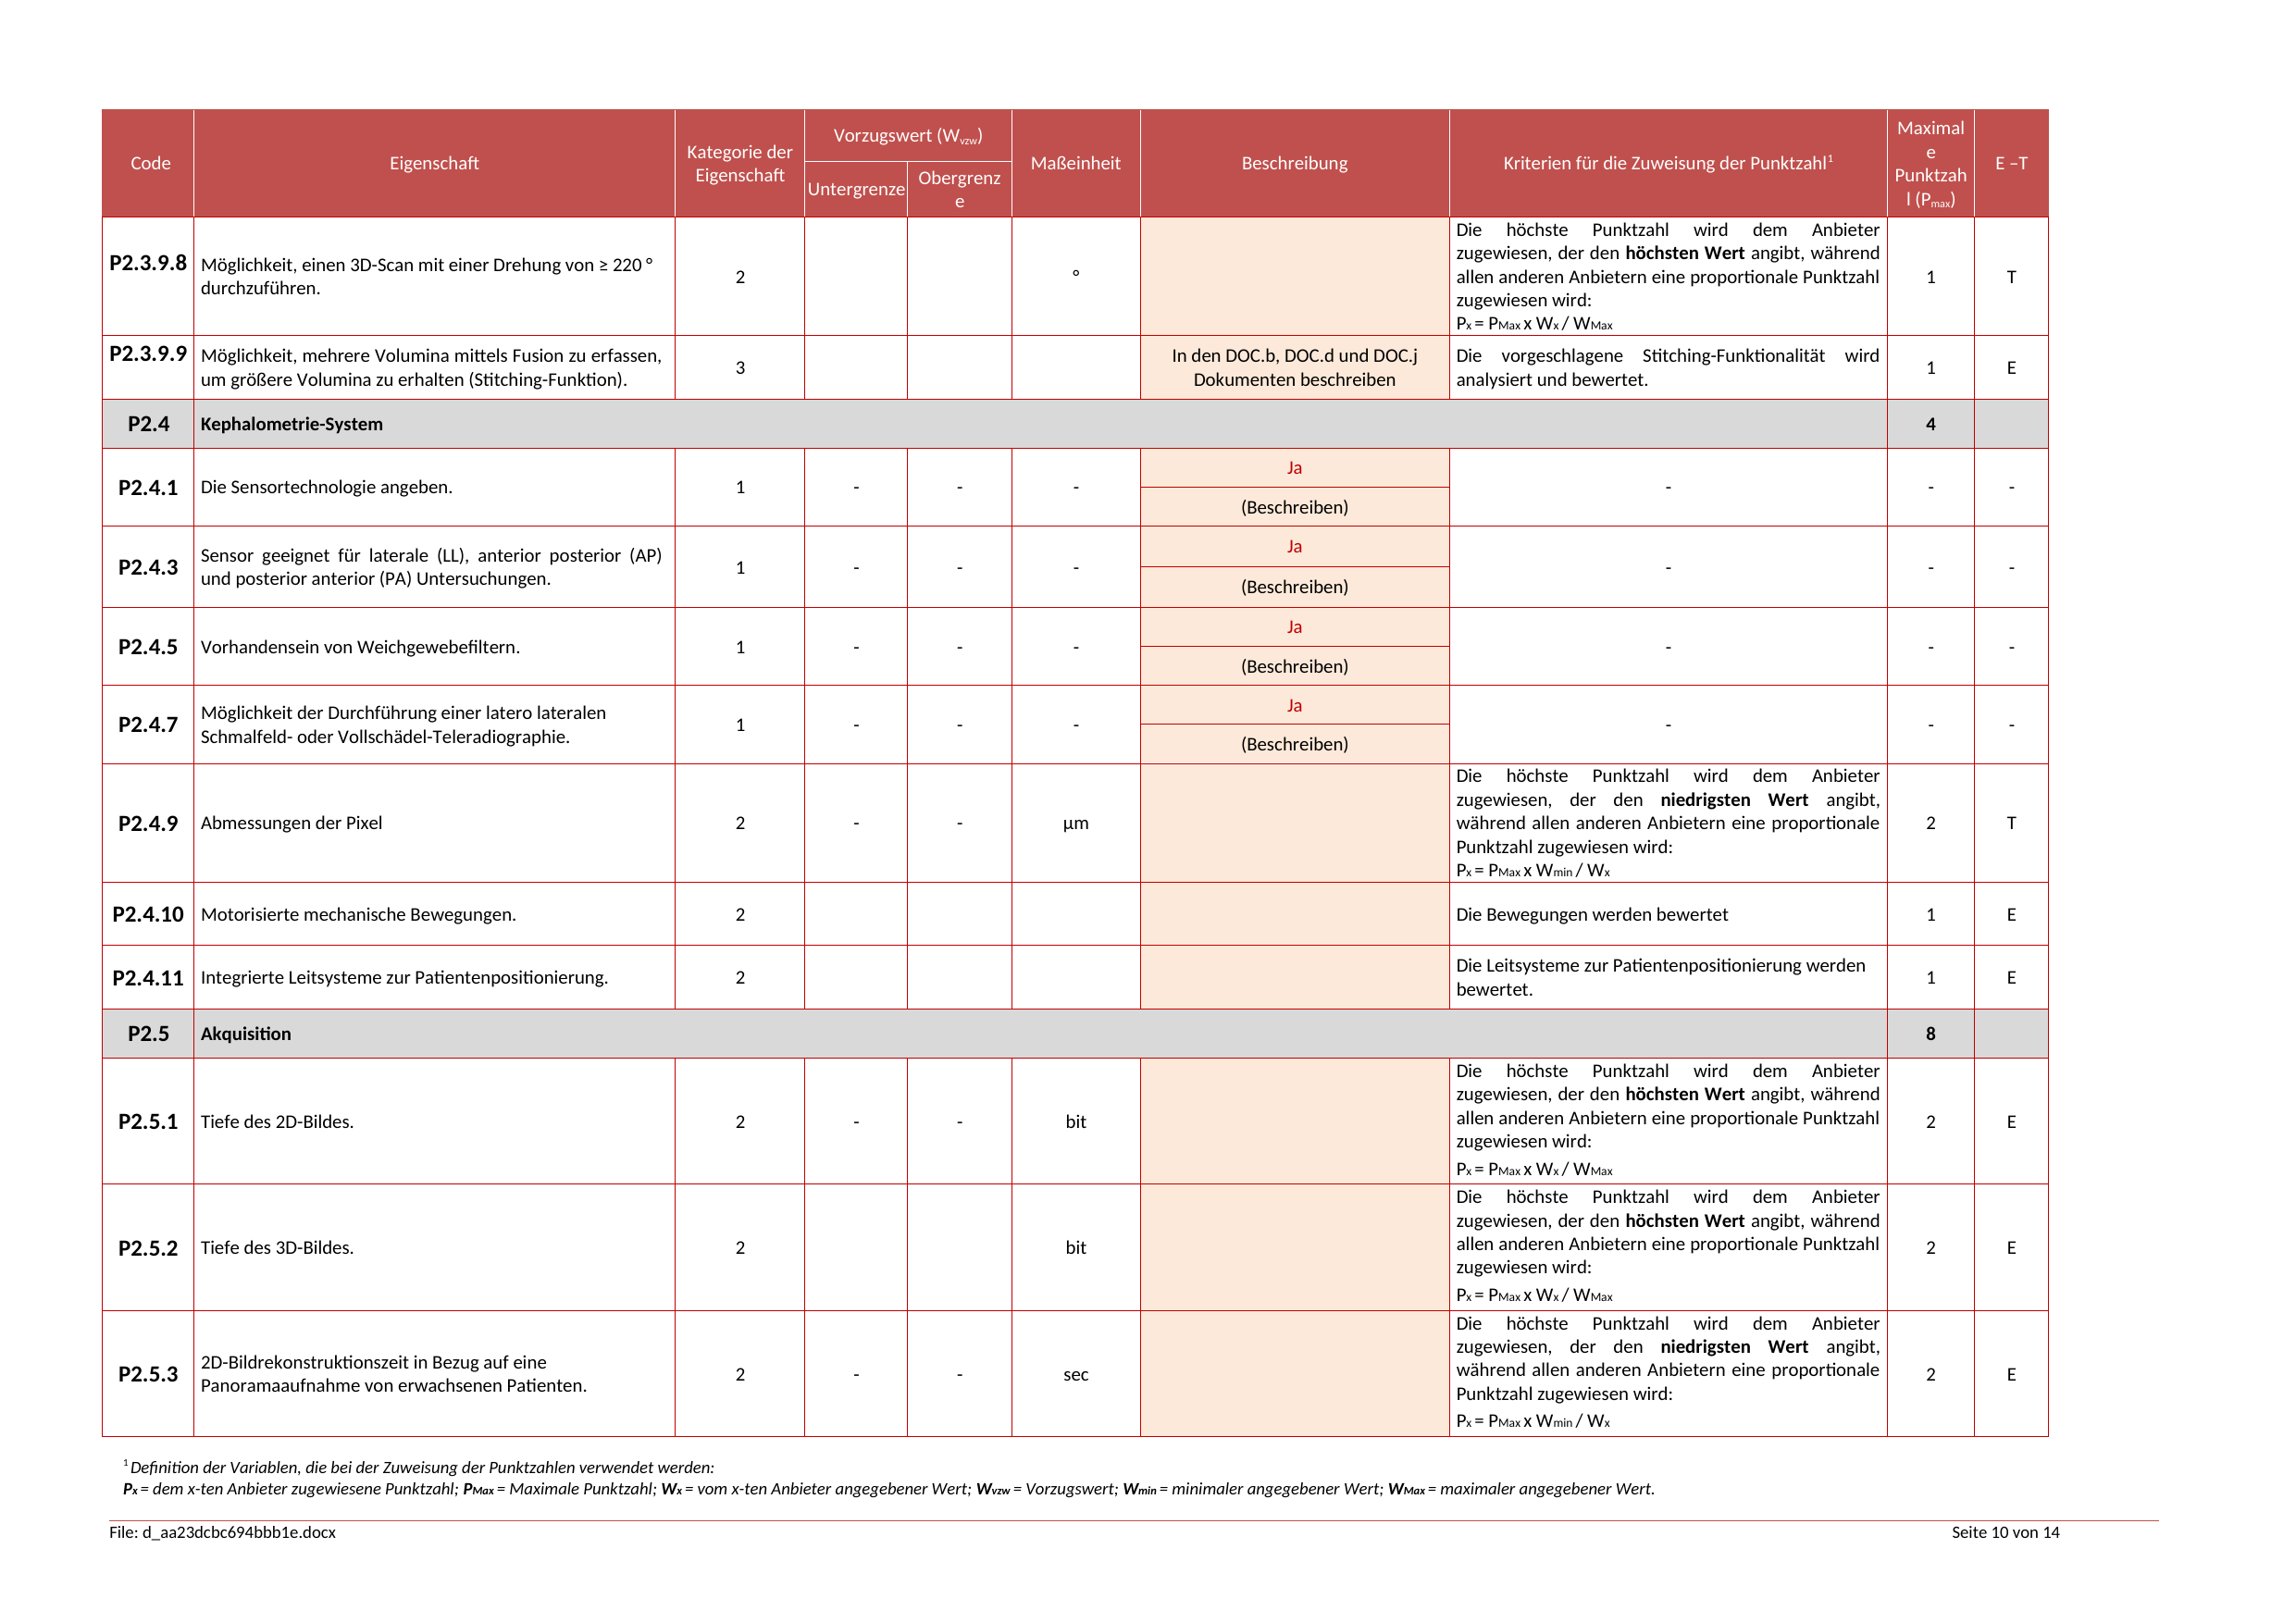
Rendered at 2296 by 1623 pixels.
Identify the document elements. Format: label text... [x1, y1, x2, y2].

table_cell Obergrenze [908, 162, 1011, 217]
table_cell Ja [1141, 449, 1449, 487]
table_cell [103, 883, 193, 945]
table_cell Ja [1141, 686, 1449, 724]
table_cell Vorhandensein von Weichgewebefiltern. [194, 608, 675, 685]
table_cell [908, 946, 1011, 1009]
table_cell E [1975, 883, 2048, 945]
table_cell E [1975, 1059, 2048, 1183]
table_cell [1141, 1059, 1449, 1183]
table_cell Tiefe des 2D-Bildes. [194, 1059, 675, 1183]
table_cell [103, 1311, 193, 1436]
table_cell 8 [1888, 1010, 1974, 1058]
table_cell - [1450, 686, 1887, 762]
table_cell - [1450, 527, 1887, 607]
table_cell Untergrenze [805, 162, 907, 217]
table_cell - [1012, 686, 1140, 762]
table_cell 2 [676, 217, 804, 335]
table_cell 1 [676, 527, 804, 607]
table_cell (Beschreiben) [1141, 647, 1449, 685]
table_cell [103, 527, 193, 607]
table_cell [1012, 883, 1140, 945]
table_cell sec [1012, 1311, 1140, 1436]
table_cell 4 [1888, 400, 1974, 448]
table_header Kategorie der Eigenschaft [676, 110, 804, 217]
table_header Kriterien für die Zuweisung der Punktzahl1 [1450, 110, 1887, 217]
table_cell 2 [1888, 1311, 1974, 1436]
table_cell µm [1012, 764, 1140, 882]
table_cell [1141, 1311, 1449, 1436]
table_cell 2D-Bildrekonstruktionszeit in Bezug auf eine Panoramaaufnahme von erwachsenen Patienten. [194, 1311, 675, 1436]
table_cell [103, 400, 193, 448]
table_cell [1141, 217, 1449, 335]
table_cell Tiefe des 3D-Bildes. [194, 1184, 675, 1310]
table_cell [103, 946, 193, 1009]
table_cell 2 [1888, 1059, 1974, 1183]
table_cell - [805, 608, 907, 685]
table_cell 2 [1888, 1184, 1974, 1310]
table_cell T [1975, 764, 2048, 882]
table_cell Integrierte Leitsysteme zur Patientenpositionierung. [194, 946, 675, 1009]
table_cell Die Sensortechnologie angeben. [194, 449, 675, 526]
table_cell - [805, 764, 907, 882]
table_cell [1141, 883, 1449, 945]
table_cell - [1975, 608, 2048, 685]
table_header Code [103, 110, 193, 217]
table_cell [908, 1184, 1011, 1310]
table_cell Motorisierte mechanische Bewegungen. [194, 883, 675, 945]
table_cell [103, 764, 193, 882]
table_header Beschreibung [1141, 110, 1449, 217]
table_header Eigenschaft [194, 110, 675, 217]
table_cell Die Leitsysteme zur Patientenpositionierung werden bewertet. [1450, 946, 1887, 1009]
table_cell - [1888, 449, 1974, 526]
table_cell Sensor geeignet für laterale (LL), anterior posterior (AP) und posterior anterior (PA) Untersuchungen. [194, 527, 675, 607]
table_cell 1 [1888, 883, 1974, 945]
table_cell Ja [1141, 527, 1449, 566]
table_cell - [1975, 449, 2048, 526]
table_cell 2 [1888, 764, 1974, 882]
table_cell - [1450, 608, 1887, 685]
table_cell Die Bewegungen werden bewertet [1450, 883, 1887, 945]
table_cell [103, 336, 193, 399]
table_cell E [1975, 1311, 2048, 1436]
table_cell [1012, 946, 1140, 1009]
table_cell Möglichkeit der Durchführung einer latero lateralen Schmalfeld- oder Vollschädel-Teleradiographie. [194, 686, 675, 762]
table_cell [1012, 336, 1140, 399]
table_cell 2 [676, 1311, 804, 1436]
table_cell 1 [1888, 946, 1974, 1009]
table_cell [103, 1184, 193, 1310]
table_cell 1 [1888, 217, 1974, 335]
table_header E –T [1975, 110, 2048, 217]
table_cell [103, 1059, 193, 1183]
table_cell 2 [676, 946, 804, 1009]
table_cell Abmessungen der Pixel [194, 764, 675, 882]
table_cell [1141, 946, 1449, 1009]
table_cell - [805, 1311, 907, 1436]
table_header Maximale Punktzahl (Pmax) [1888, 110, 1974, 217]
table_cell [805, 336, 907, 399]
table_cell 2 [676, 1184, 804, 1310]
table_cell [103, 608, 193, 685]
table_cell E [1975, 336, 2048, 399]
table_cell [805, 946, 907, 1009]
table_cell Möglichkeit, mehrere Volumina mittels Fusion zu erfassen, um größere Volumina zu erhalten (Stitching-Funktion). [194, 336, 675, 399]
table_cell 1 [676, 608, 804, 685]
table_cell - [1975, 527, 2048, 607]
table_cell [1141, 1184, 1449, 1310]
table_cell 2 [676, 1059, 804, 1183]
table_cell Ja [1141, 608, 1449, 646]
table_cell - [805, 1059, 907, 1183]
table_cell - [805, 449, 907, 526]
table_cell 1 [676, 449, 804, 526]
table_cell [805, 217, 907, 335]
table_cell T [1975, 217, 2048, 335]
table_cell - [908, 527, 1011, 607]
table_cell - [1888, 527, 1974, 607]
table_cell 2 [676, 764, 804, 882]
table_header Vorzugswert (Wvzw) [805, 110, 1011, 161]
table_cell [103, 1010, 193, 1058]
table_cell - [908, 764, 1011, 882]
table_cell - [1012, 449, 1140, 526]
table_cell ° [1012, 217, 1140, 335]
table_cell bit [1012, 1059, 1140, 1183]
table_cell [908, 336, 1011, 399]
table_cell - [805, 527, 907, 607]
table_cell E [1975, 1184, 2048, 1310]
table_cell (Beschreiben) [1141, 725, 1449, 762]
table_cell (Beschreiben) [1141, 488, 1449, 526]
table_cell - [1012, 608, 1140, 685]
table_cell (Beschreiben) [1141, 567, 1449, 607]
table_cell 1 [1888, 336, 1974, 399]
table_cell Die vorgeschlagene Stitching-Funktionalität wird analysiert und bewertet. [1450, 336, 1887, 399]
table_cell 3 [676, 336, 804, 399]
table_cell - [1975, 686, 2048, 762]
table_cell - [908, 1059, 1011, 1183]
table_cell [1141, 764, 1449, 882]
table_cell bit [1012, 1184, 1140, 1310]
table_cell [908, 883, 1011, 945]
table_cell 1 [676, 686, 804, 762]
table_cell - [908, 608, 1011, 685]
table_cell - [1888, 608, 1974, 685]
table_cell Möglichkeit, einen 3D-Scan mit einer Drehung von ≥ 220 ° durchzuführen. [194, 217, 675, 335]
table_cell [805, 1184, 907, 1310]
table_cell - [1012, 527, 1140, 607]
table_cell [103, 686, 193, 762]
table_cell [1975, 1010, 2048, 1058]
table_cell - [1450, 449, 1887, 526]
table_cell Akquisition [194, 1010, 1887, 1058]
table_cell E [1975, 946, 2048, 1009]
table_cell - [908, 449, 1011, 526]
table_cell In den DOC.b, DOC.d und DOC.j Dokumenten beschreiben [1141, 336, 1449, 399]
table_cell - [908, 1311, 1011, 1436]
table_header Maßeinheit [1012, 110, 1140, 217]
table_cell [908, 217, 1011, 335]
table_cell Kephalometrie-System [194, 400, 1887, 448]
table_cell [103, 449, 193, 526]
table_cell [103, 217, 193, 335]
table_cell - [908, 686, 1011, 762]
table_cell [805, 883, 907, 945]
table_cell - [805, 686, 907, 762]
table_cell - [1888, 686, 1974, 762]
table_cell [1975, 400, 2048, 448]
table_cell 2 [676, 883, 804, 945]
